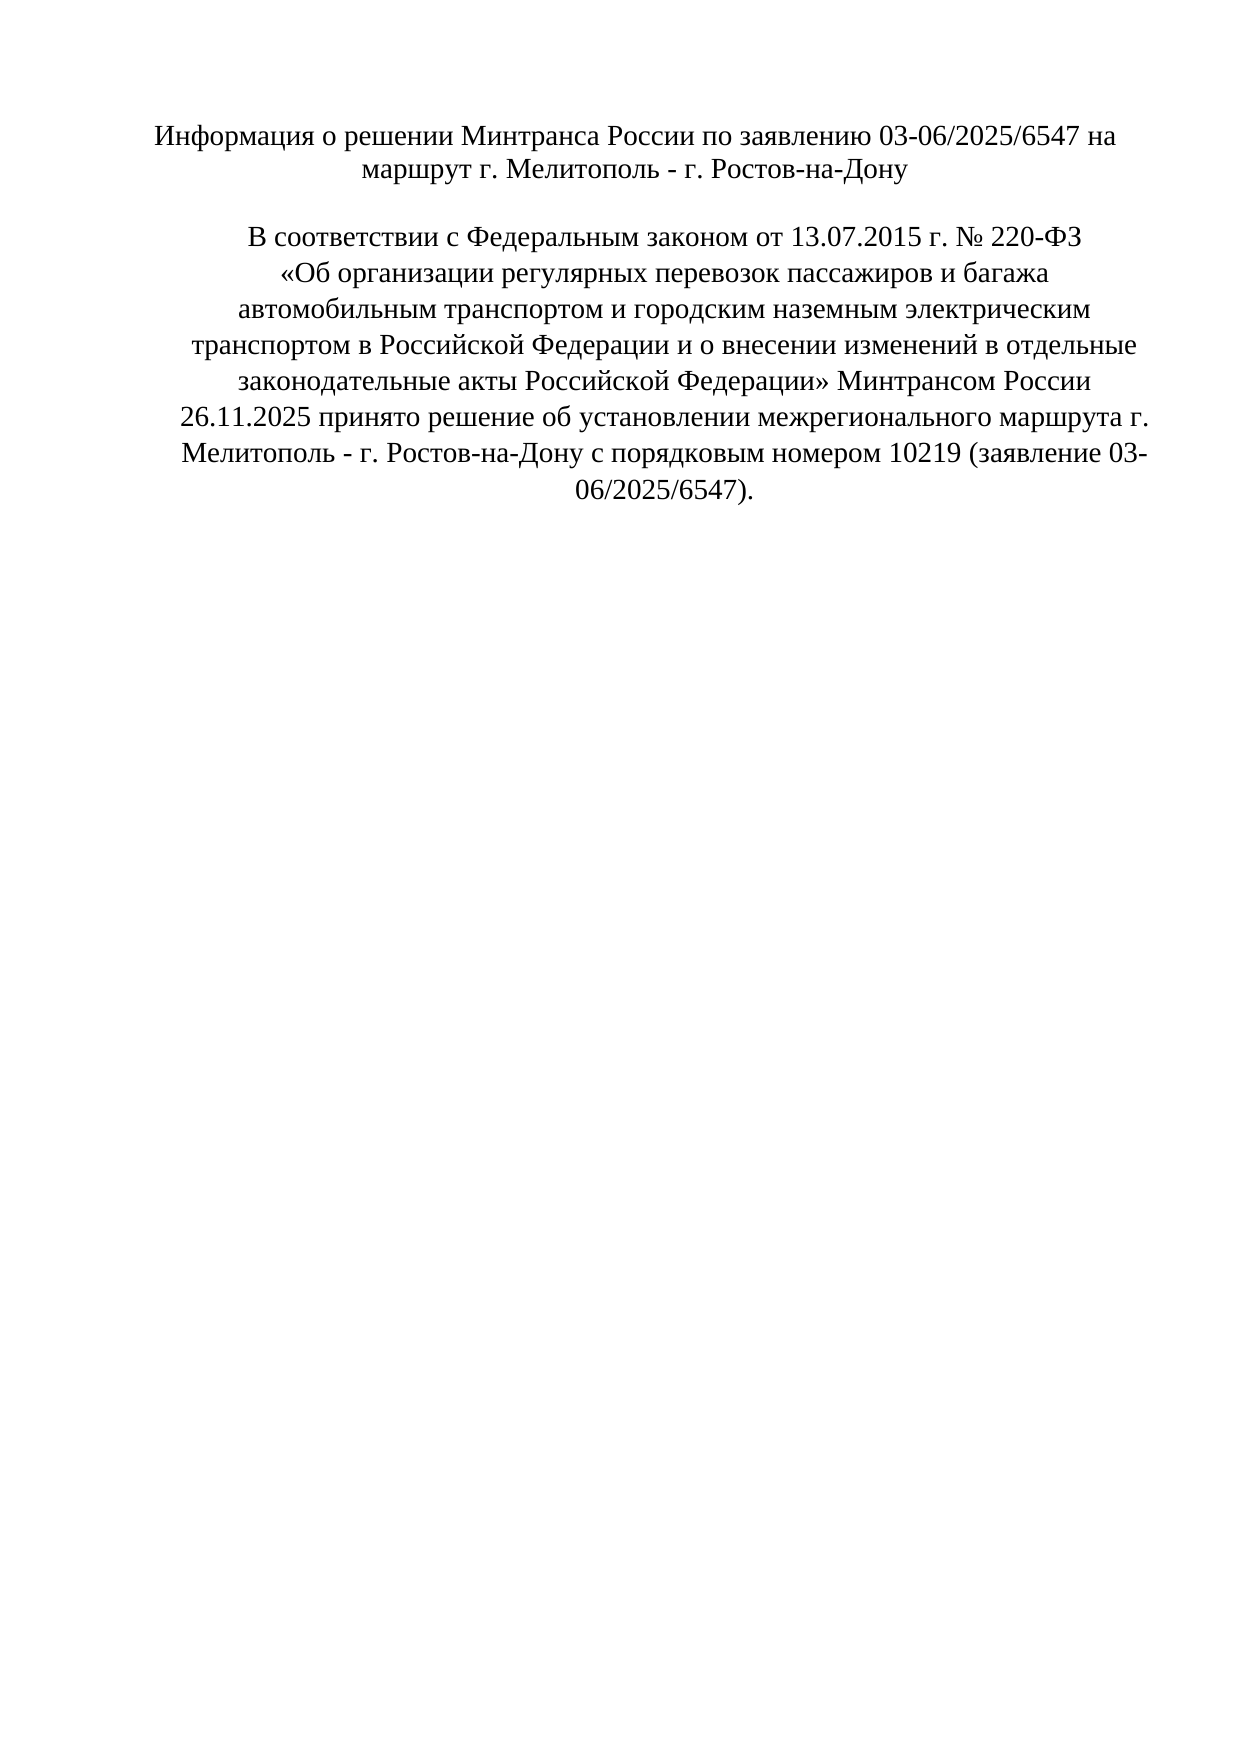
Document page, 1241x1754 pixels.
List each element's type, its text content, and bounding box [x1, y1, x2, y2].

text В соответствии с Федеральным законом от 13.07.2015 г. № 220-ФЗ «Об организации регулярных перевозок пассажиров и багажа автомобильным транспортом и городским наземным электрическим транспортом в Российской Федерации и о внесении изменений в отдельные законодательные акты Российской Федерации» Минтрансом России 26.11.2025 принято решение об установлении межрегионального маршрута г. Мелитополь - г. Ростов-на-Дону с порядковым номером 10219 (заявление 03-06/2025/6547). [177, 219, 1152, 505]
text Информация о решении Минтранса России по заявлению 03-06/2025/6547 на маршрут г. Мелитополь - г. Ростов-на-Дону [118, 118, 1152, 185]
